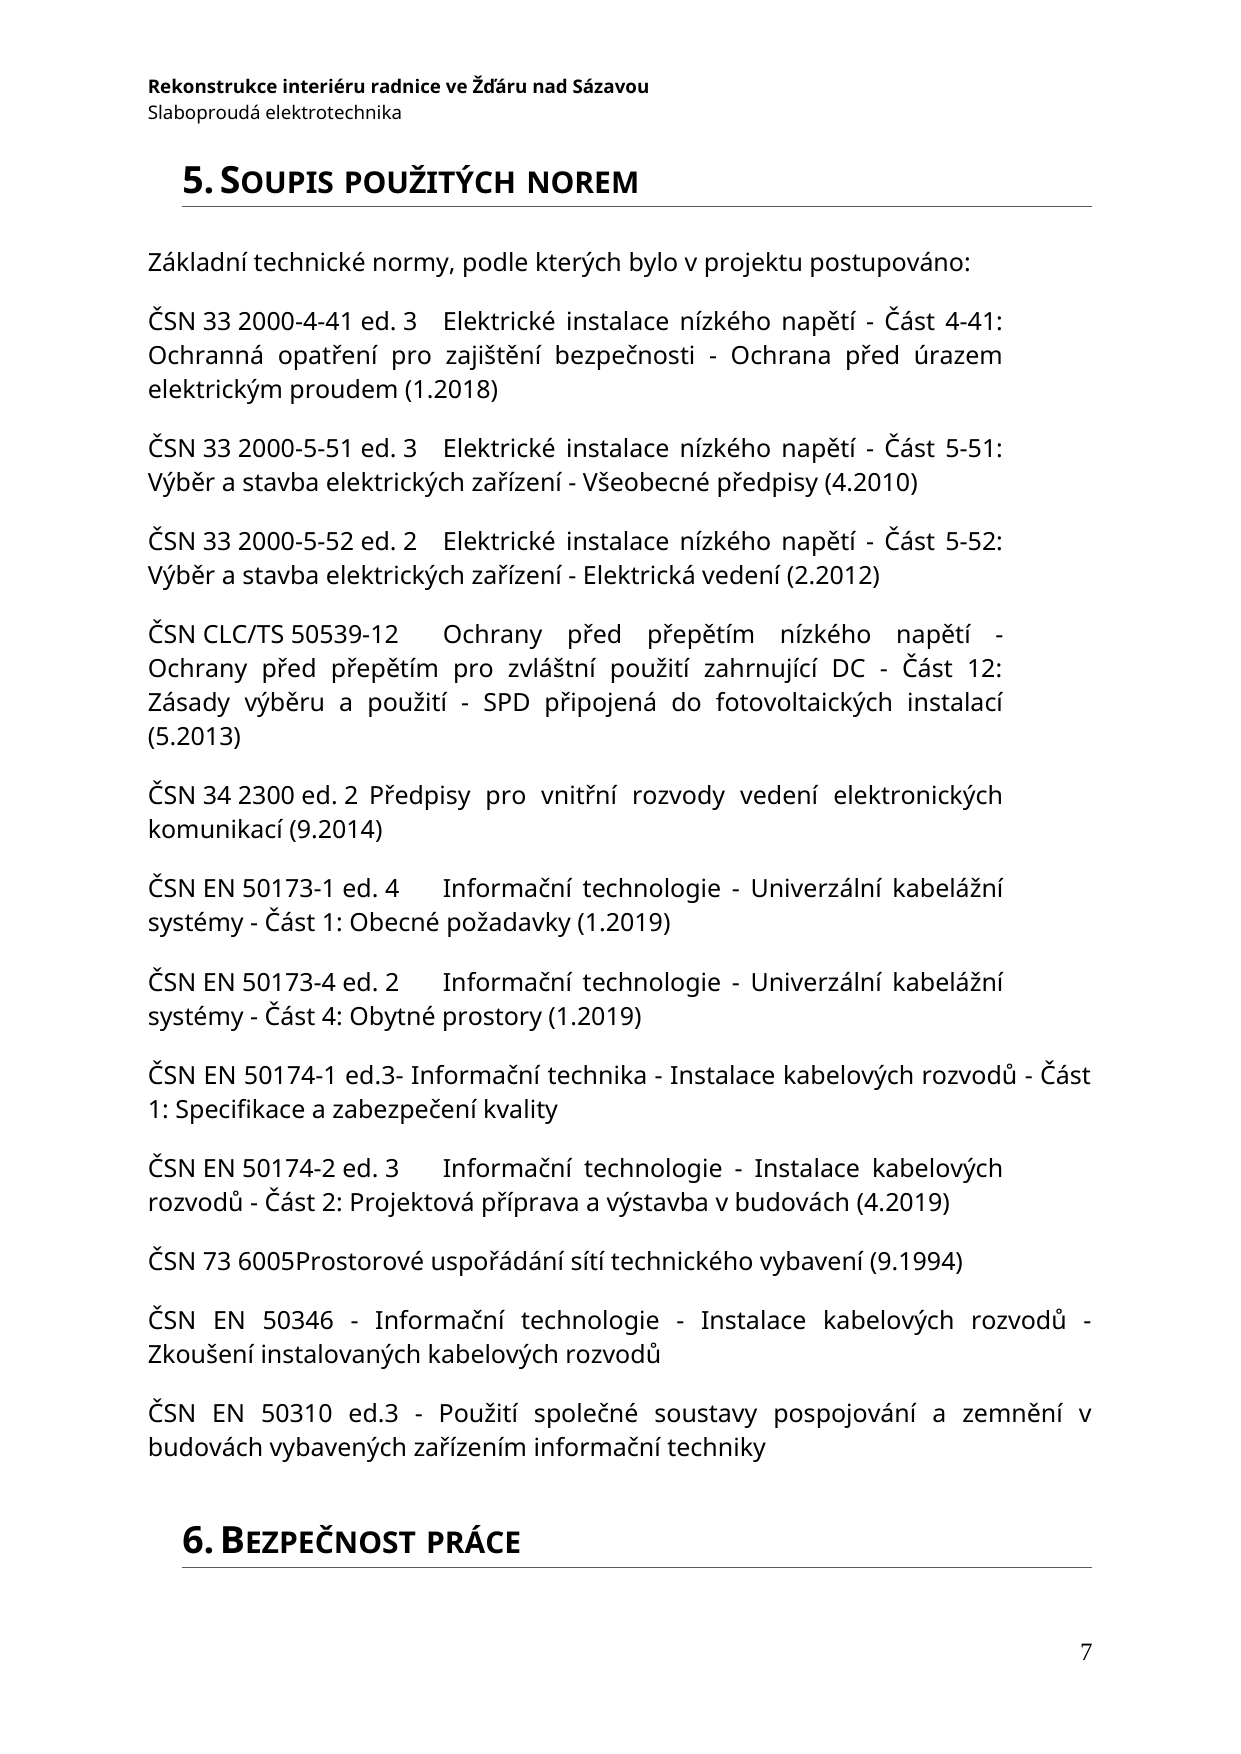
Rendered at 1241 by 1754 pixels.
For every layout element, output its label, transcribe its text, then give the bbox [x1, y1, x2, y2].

list Základní technické normy, podle kterých bylo v projektu postupováno: [148, 244, 1004, 278]
list ČSN 73 6005 Prostorové uspořádání sítí technického vybavení (9.1994) [148, 1243, 1092, 1278]
subtitle Soupis použitých norem [182, 153, 1092, 206]
list ČSN 34 2300 ed. 2 Předpisy pro vnitřní rozvody vedení elektronických komunikací (9.2014) [148, 778, 1004, 846]
list ČSN CLC/TS 50539-12 Ochrany před přepětím nízkého napětí - Ochrany před přepětím pro zvláštní použití zahrnující DC - Část 12: Zásady výběru a použití - SPD připojená do fotovoltaických instalací (5.2013) [148, 617, 1004, 753]
list ČSN EN 50173-4 ed. 2 Informační technologie - Univerzální kabelážní systémy - Část 4: Obytné prostory (1.2019) [148, 964, 1004, 1032]
list ČSN EN 50174-1 ed.3- Informační technika - Instalace kabelových rozvodů - Část 1: Specifikace a zabezpečení kvality [148, 1057, 1092, 1125]
list ČSN EN 50174-2 ed. 3 Informační technologie - Instalace kabelových rozvodů - Část 2: Projektová příprava a výstavba v budovách (4.2019) [148, 1150, 1004, 1218]
list ČSN 33 2000-5-51 ed. 3 Elektrické instalace nízkého napětí - Část 5-51: Výběr a stavba elektrických zařízení - Všeobecné předpisy (4.2010) [148, 430, 1004, 498]
subtitle Bezpečnost práce [182, 1514, 1092, 1567]
list ČSN EN 50346 - Informační technologie - Instalace kabelových rozvodů - Zkoušení instalovaných kabelových rozvodů [148, 1303, 1092, 1371]
list ČSN EN 50310 ed.3 - Použití společné soustavy pospojování a zemnění v budovách vybavených zařízením informační techniky [148, 1396, 1092, 1464]
list ČSN EN 50173-1 ed. 4 Informační technologie - Univerzální kabelážní systémy - Část 1: Obecné požadavky (1.2019) [148, 871, 1004, 939]
list ČSN 33 2000-4-41 ed. 3 Elektrické instalace nízkého napětí - Část 4-41: Ochranná opatření pro zajištění bezpečnosti - Ochrana před úrazem elektrickým proudem (1.2018) [148, 303, 1004, 405]
list ČSN 33 2000-5-52 ed. 2 Elektrické instalace nízkého napětí - Část 5-52: Výběr a stavba elektrických zařízení - Elektrická vedení (2.2012) [148, 523, 1004, 592]
